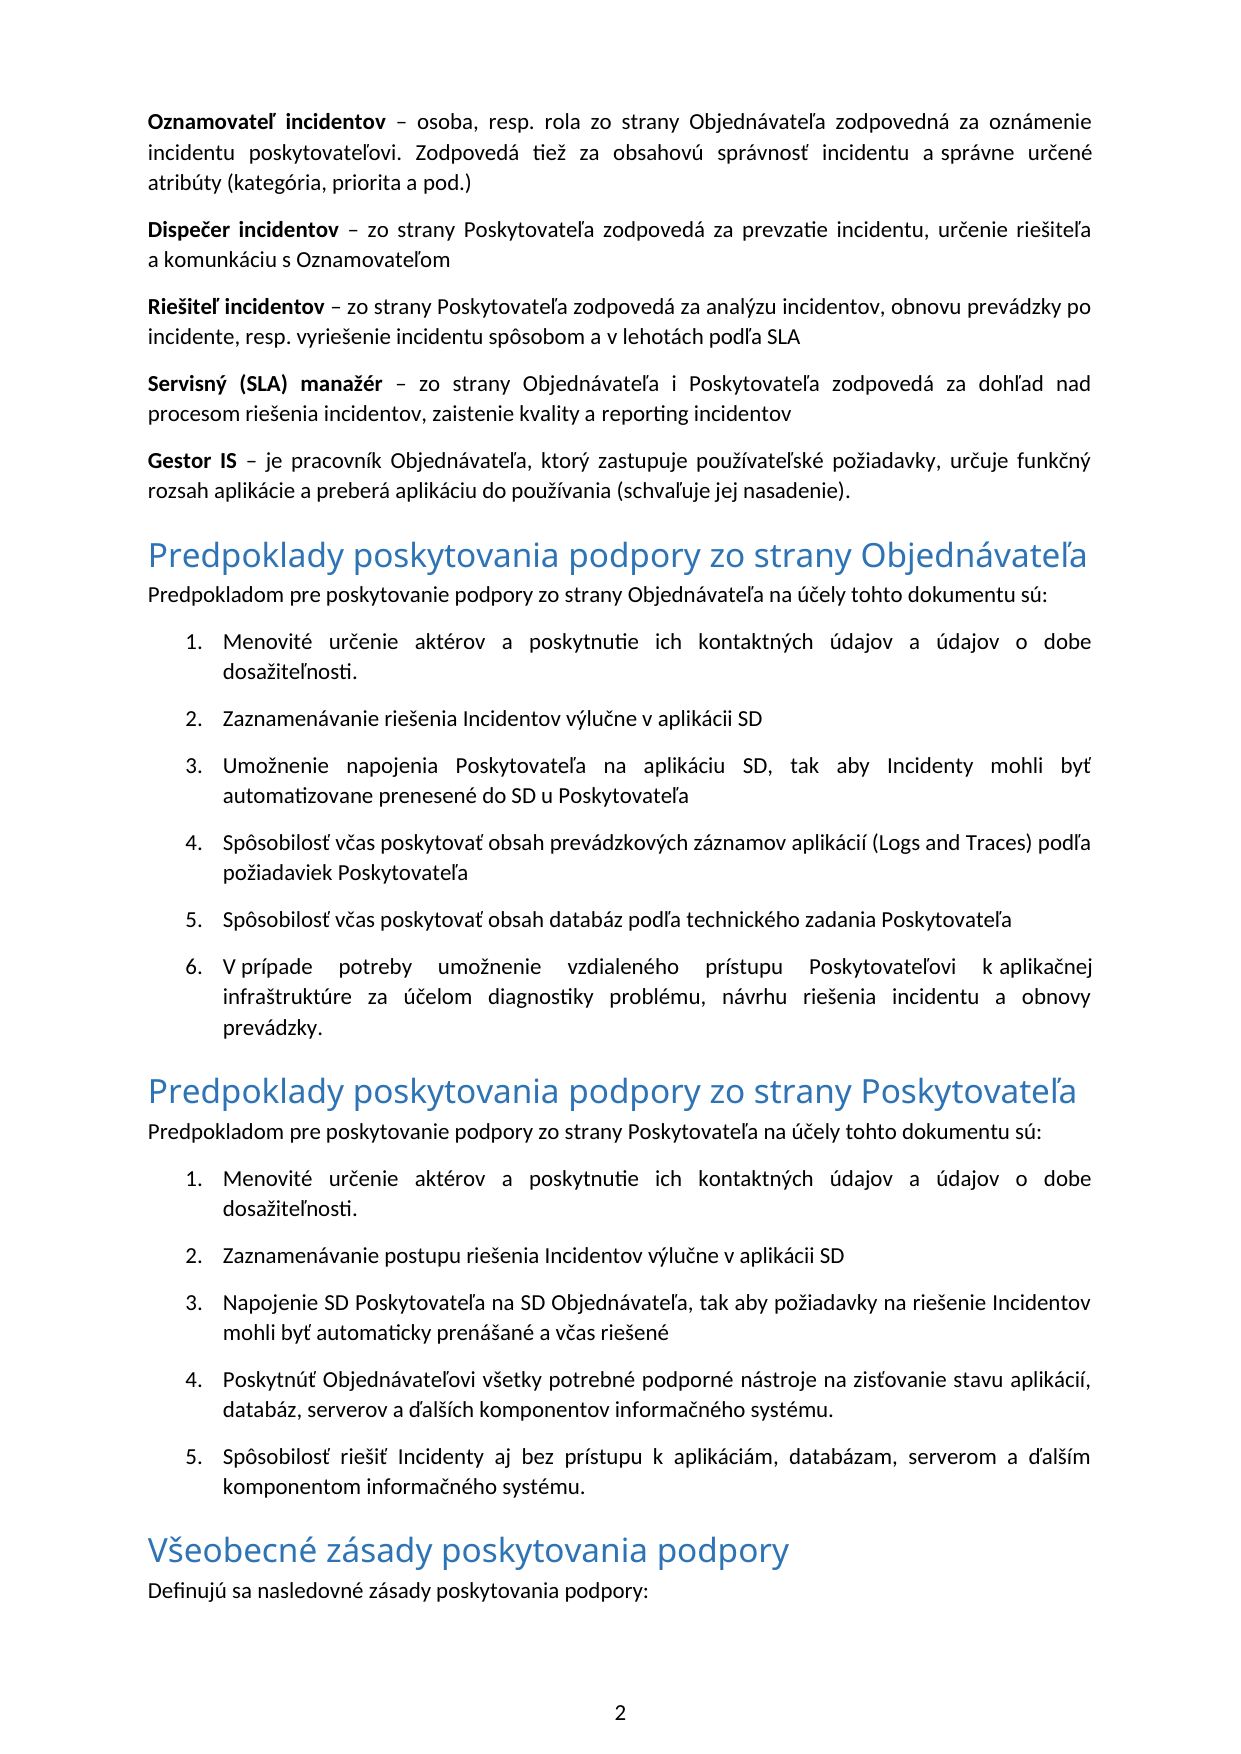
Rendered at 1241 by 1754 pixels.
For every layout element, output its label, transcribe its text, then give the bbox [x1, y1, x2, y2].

list Umožnenie napojenia Poskytovateľa na aplikáciu SD, tak aby Incidenty mohli byť automatizovane prenesené do SD u Poskytovateľa [185, 751, 1093, 809]
list Zaznamenávanie postupu riešenia Incidentov výlučne v aplikácii SD [185, 1241, 1093, 1269]
list Menovité určenie aktérov a poskytnutie ich kontaktných údajov a údajov o dobe dosažiteľnosti. [185, 627, 1093, 686]
text Predpokladom pre poskytovanie podpory zo strany Objednávateľa na účely tohto dokumentu sú: [148, 580, 1093, 608]
subtitle Predpoklady poskytovania podpory zo strany Poskytovateľa [148, 1068, 1093, 1113]
list Spôsobilosť riešiť Incidenty aj bez prístupu k aplikáciám, databázam, serverom a ďalším komponentom informačného systému. [185, 1442, 1093, 1500]
list Zaznamenávanie riešenia Incidentov výlučne v aplikácii SD [185, 704, 1093, 732]
subtitle Predpoklady poskytovania podpory zo strany Objednávateľa [148, 531, 1093, 577]
list Poskytnúť Objednávateľovi všetky potrebné podporné nástroje na zisťovanie stavu aplikácií, databáz, serverov a ďalších komponentov informačného systému. [185, 1365, 1093, 1423]
list Spôsobilosť včas poskytovať obsah prevádzkových záznamov aplikácií (Logs and Traces) podľa požiadaviek Poskytovateľa [185, 828, 1093, 887]
list Napojenie SD Poskytovateľa na SD Objednávateľa, tak aby požiadavky na riešenie Incidentov mohli byť automaticky prenášané a včas riešené [185, 1288, 1093, 1346]
text Predpokladom pre poskytovanie podpory zo strany Poskytovateľa na účely tohto dokumentu sú: [148, 1117, 1093, 1145]
text Gestor IS – je pracovník Objednávateľa, ktorý zastupuje používateľské požiadavky, určuje funkčný rozsah aplikácie a preberá aplikáciu do používania (schvaľuje jej nasadenie). [148, 446, 1093, 504]
list V prípade potreby umožnenie vzdialeného prístupu Poskytovateľovi k aplikačnej infraštruktúre za účelom diagnostiky problému, návrhu riešenia incidentu a obnovy prevádzky. [185, 952, 1093, 1041]
text Oznamovateľ incidentov – osoba, resp. rola zo strany Objednávateľa zodpovedná za oznámenie incidentu poskytovateľovi. Zodpovedá tiež za obsahovú správnosť incidentu a správne určené atribúty (kategória, priorita a pod.) [148, 107, 1093, 196]
text Dispečer incidentov – zo strany Poskytovateľa zodpovedá za prevzatie incidentu, určenie riešiteľa a komunkáciu s Oznamovateľom [148, 215, 1093, 273]
text Definujú sa nasledovné zásady poskytovania podpory: [148, 1576, 1093, 1604]
list Menovité určenie aktérov a poskytnutie ich kontaktných údajov a údajov o dobe dosažiteľnosti. [185, 1164, 1093, 1222]
subtitle Všeobecné zásady poskytovania podpory [148, 1527, 1093, 1573]
text Riešiteľ incidentov – zo strany Poskytovateľa zodpovedá za analýzu incidentov, obnovu prevádzky po incidente, resp. vyriešenie incidentu spôsobom a v lehotách podľa SLA [148, 292, 1093, 350]
list Spôsobilosť včas poskytovať obsah databáz podľa technického zadania Poskytovateľa [185, 905, 1093, 933]
text Servisný (SLA) manažér – zo strany Objednávateľa i Poskytovateľa zodpovedá za dohľad nad procesom riešenia incidentov, zaistenie kvality a reporting incidentov [148, 369, 1093, 427]
